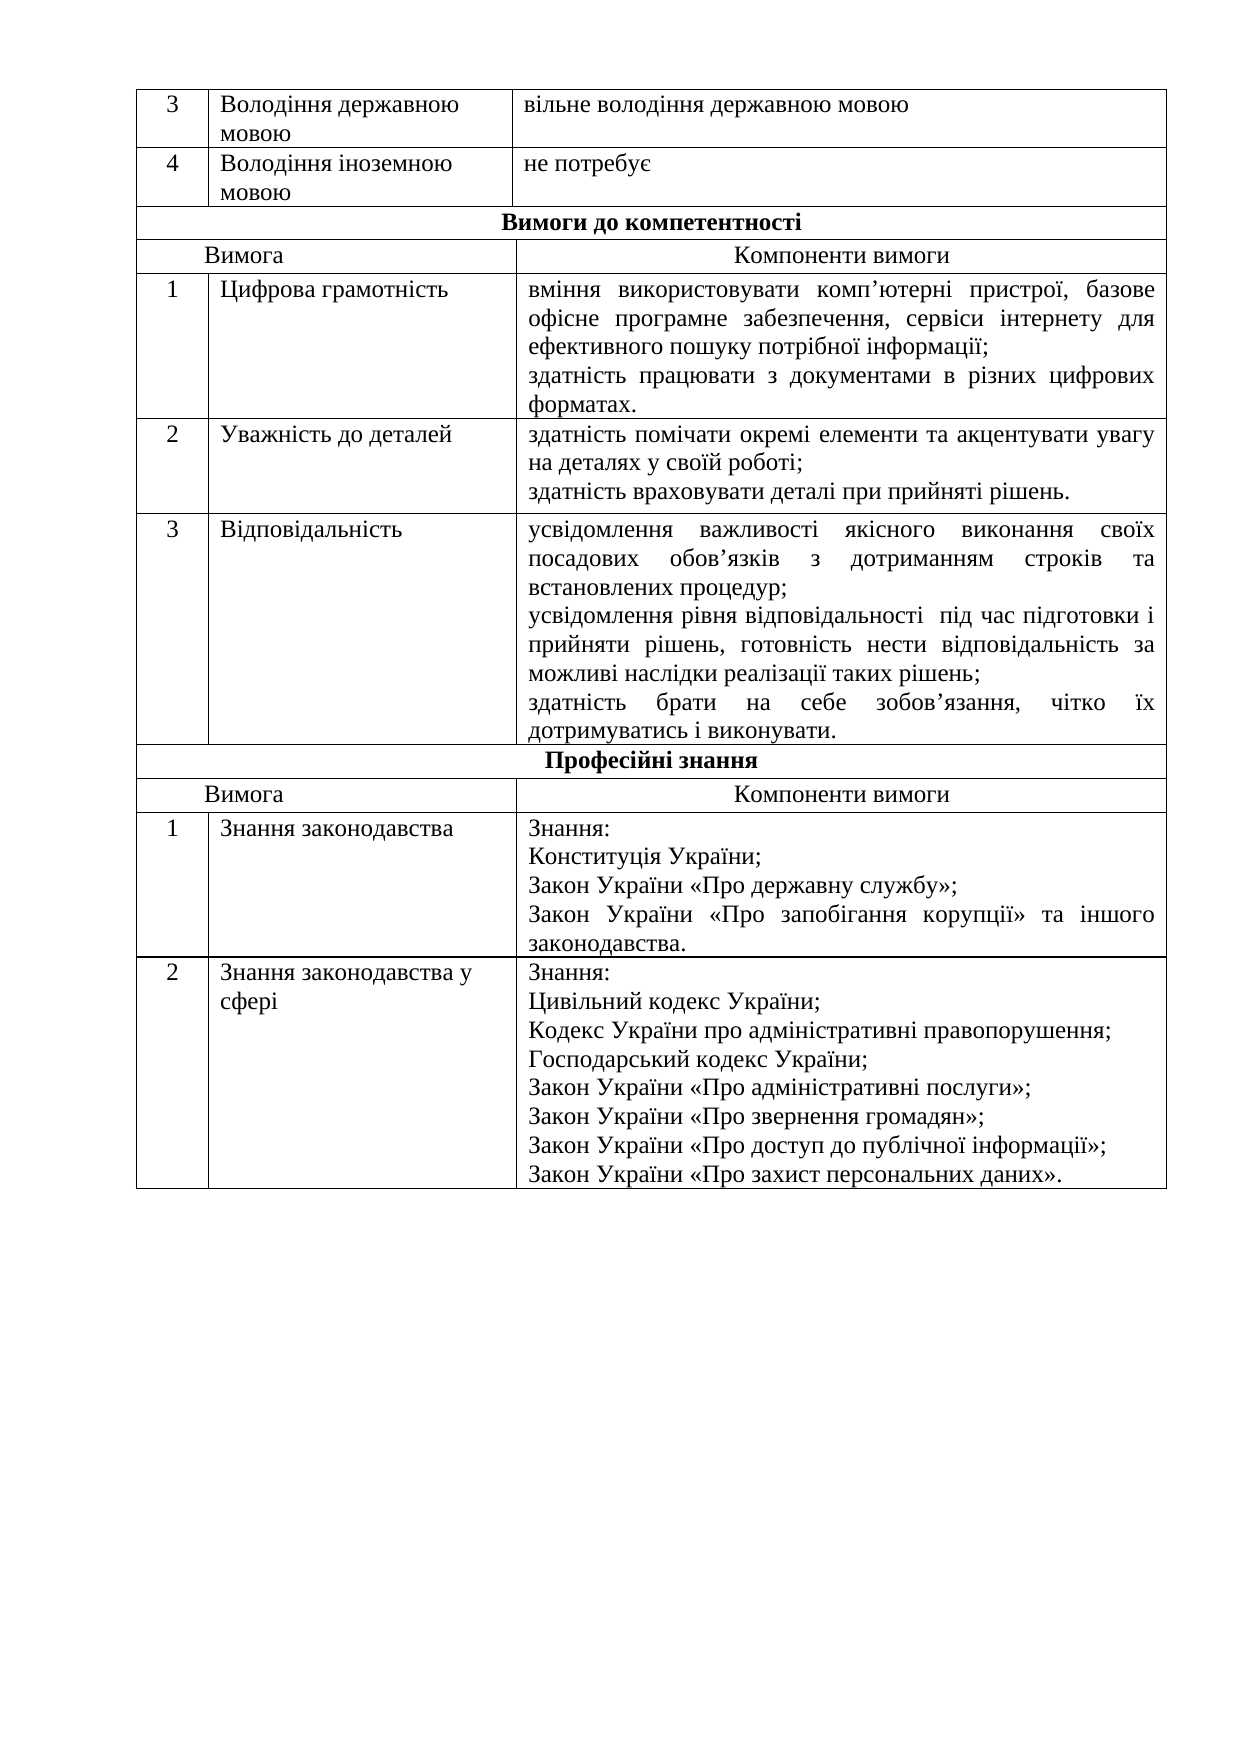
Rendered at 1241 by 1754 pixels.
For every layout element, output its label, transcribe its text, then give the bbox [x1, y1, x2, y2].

table_cell 2 [137, 958, 208, 1187]
table_cell Вимога [137, 240, 516, 273]
table_cell Володіння іноземною мовою [209, 148, 512, 206]
table_cell Цифрова грамотність [209, 274, 516, 418]
table_cell Відповідальність [209, 514, 516, 744]
table_cell Компоненти вимоги [517, 779, 1166, 812]
table_cell 4 [137, 148, 208, 206]
table_cell 3 [137, 90, 208, 147]
table_cell Знання: Цивільний кодекс України; Кодекс України про адміністративні правопорушення; Господарський кодекс України; Закон України «Про адміністративні послуги»; Закон України «Про звернення громадян»; Закон України «Про доступ до публічної інформації»; Закон України «Про захист персональних даних». [517, 958, 1166, 1187]
table_cell Компоненти вимоги [517, 240, 1166, 273]
table_cell Вимога [137, 779, 516, 812]
table_cell Професійні знання [137, 745, 1166, 778]
table_cell вміння використовувати комп’ютерні пристрої, базове офісне програмне забезпечення, сервіси інтернету для ефективного пошуку потрібної інформації; здатність працювати з документами в різних цифрових форматах. [517, 274, 1166, 418]
table_cell 1 [137, 813, 208, 956]
table_cell усвідомлення важливості якісного виконання своїх посадових обов’язків з дотриманням строків та встановлених процедур; усвідомлення рівня відповідальності під час підготовки і прийняти рішень, готовність нести відповідальність за можливі наслідки реалізації таких рішень; здатність брати на себе зобов’язання, чітко їх дотримуватись і виконувати. [517, 514, 1166, 744]
table_cell Вимоги до компетентності [137, 207, 1166, 239]
table_cell Уважність до деталей [209, 419, 516, 513]
table_cell вільне володіння державною мовою [513, 90, 1166, 147]
table_cell 2 [137, 419, 208, 513]
table_cell 3 [137, 514, 208, 744]
table_cell Володіння державною мовою [209, 90, 512, 147]
table_cell Знання: Конституція України; Закон України «Про державну службу»; Закон України «Про запобігання корупції» та іншого законодавства. [517, 813, 1166, 956]
table_cell не потребує [513, 148, 1166, 206]
table_cell Знання законодавства [209, 813, 516, 956]
table_cell здатність помічати окремі елементи та акцентувати увагу на деталях у своїй роботі; здатність враховувати деталі при прийняті рішень. [517, 419, 1166, 513]
table_cell Знання законодавства у сфері [209, 958, 516, 1187]
table_cell 1 [137, 274, 208, 418]
